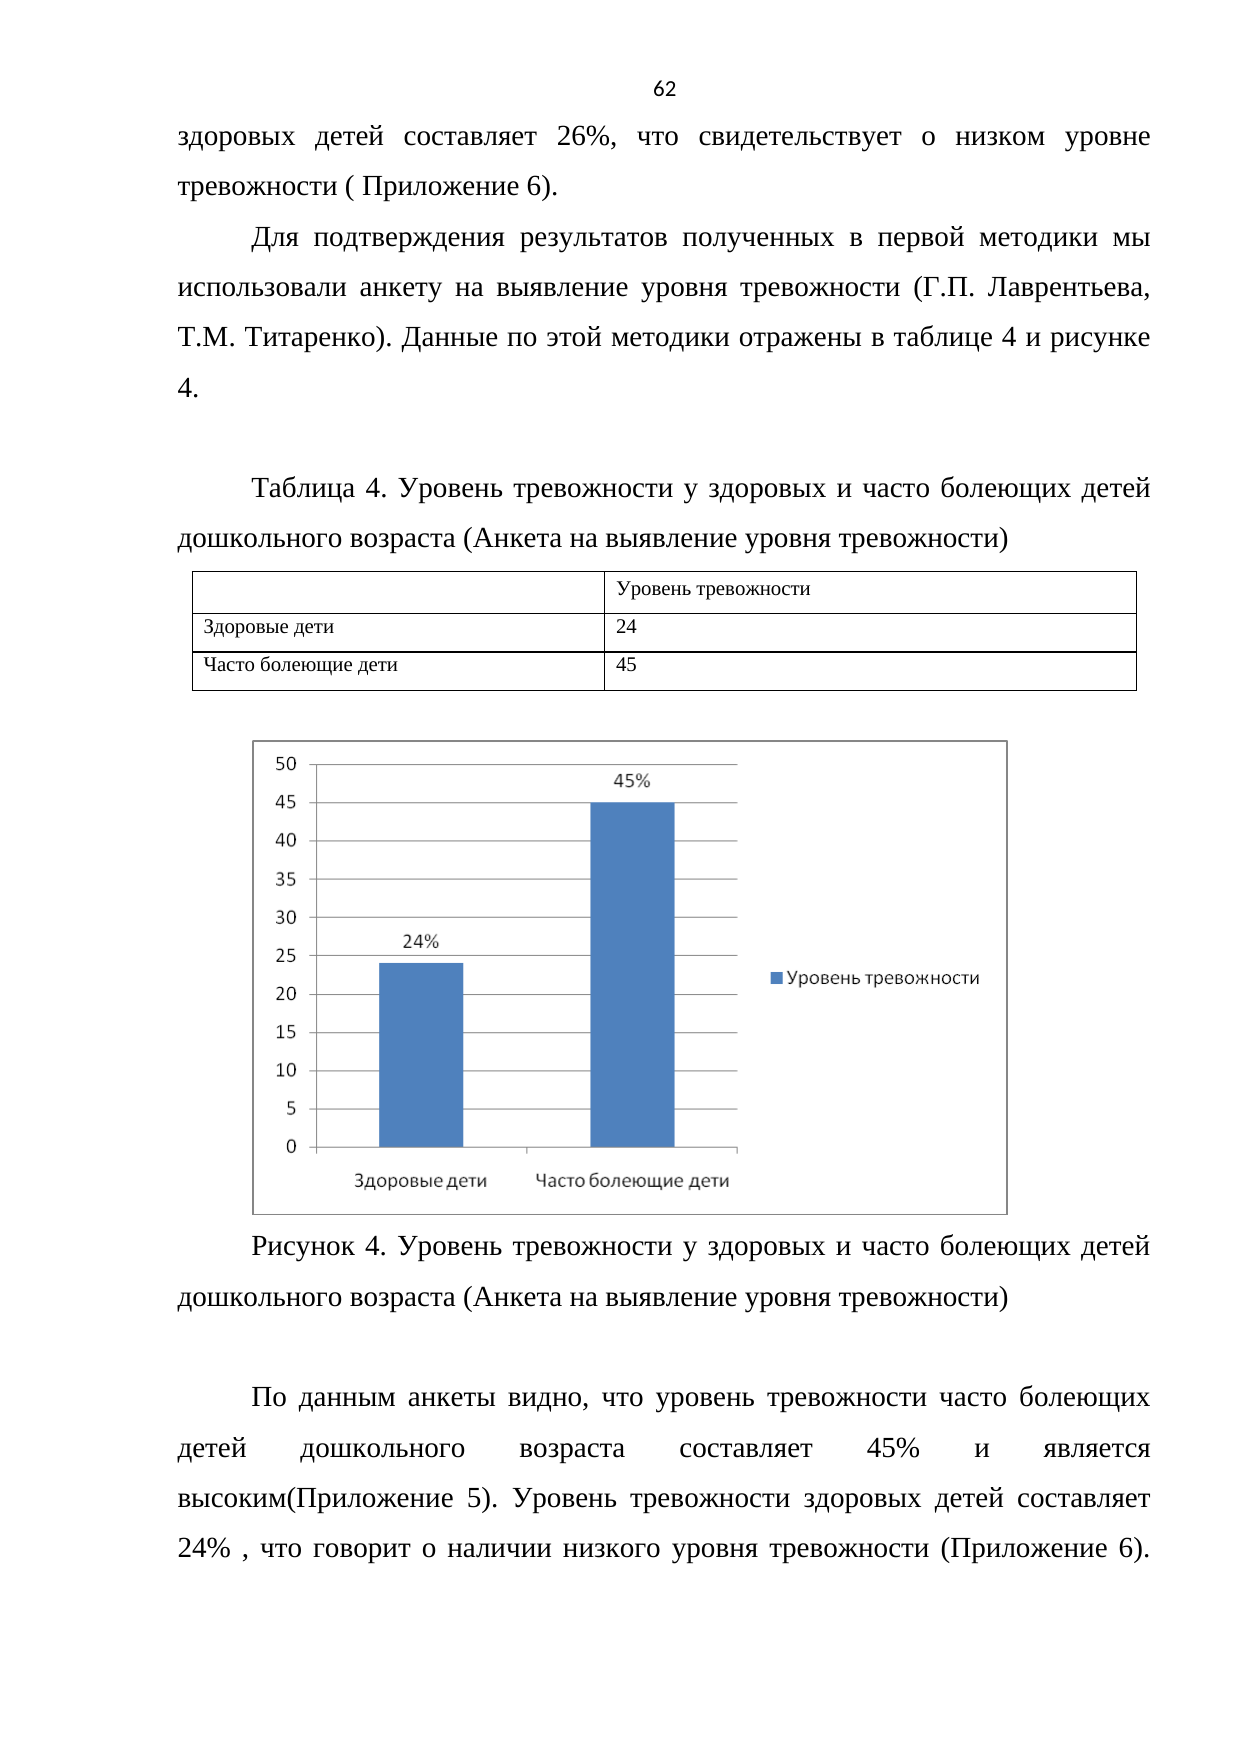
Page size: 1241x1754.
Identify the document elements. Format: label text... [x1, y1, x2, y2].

table_header Уровень тревожности [605, 572, 1136, 613]
text Рисунок 4. Уровень тревожности у здоровых и часто болеющих детей дошкольного возраста (Анкета на выявление уровня тревожности) [177, 1228, 1152, 1312]
table_cell Здоровые дети [193, 614, 604, 651]
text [177, 118, 1152, 202]
table_cell 24 [605, 614, 1136, 651]
text Таблица 4. Уровень тревожности у здоровых и часто болеющих детей дошкольного возраста (Анкета на выявление уровня тревожности) [177, 470, 1152, 554]
text Для подтверждения результатов полученных в первой методики мы использовали анкету на выявление уровня тревожности (Г.П. Лаврентьева, Т.М. Титаренко). Данные по этой методики отражены в таблице 4 и рисунке 4. [177, 219, 1152, 403]
table_cell Часто болеющие дети [193, 653, 604, 689]
table_cell 45 [605, 653, 1136, 689]
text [177, 1379, 1152, 1564]
picture [251, 740, 1008, 1215]
table_header [193, 572, 604, 613]
